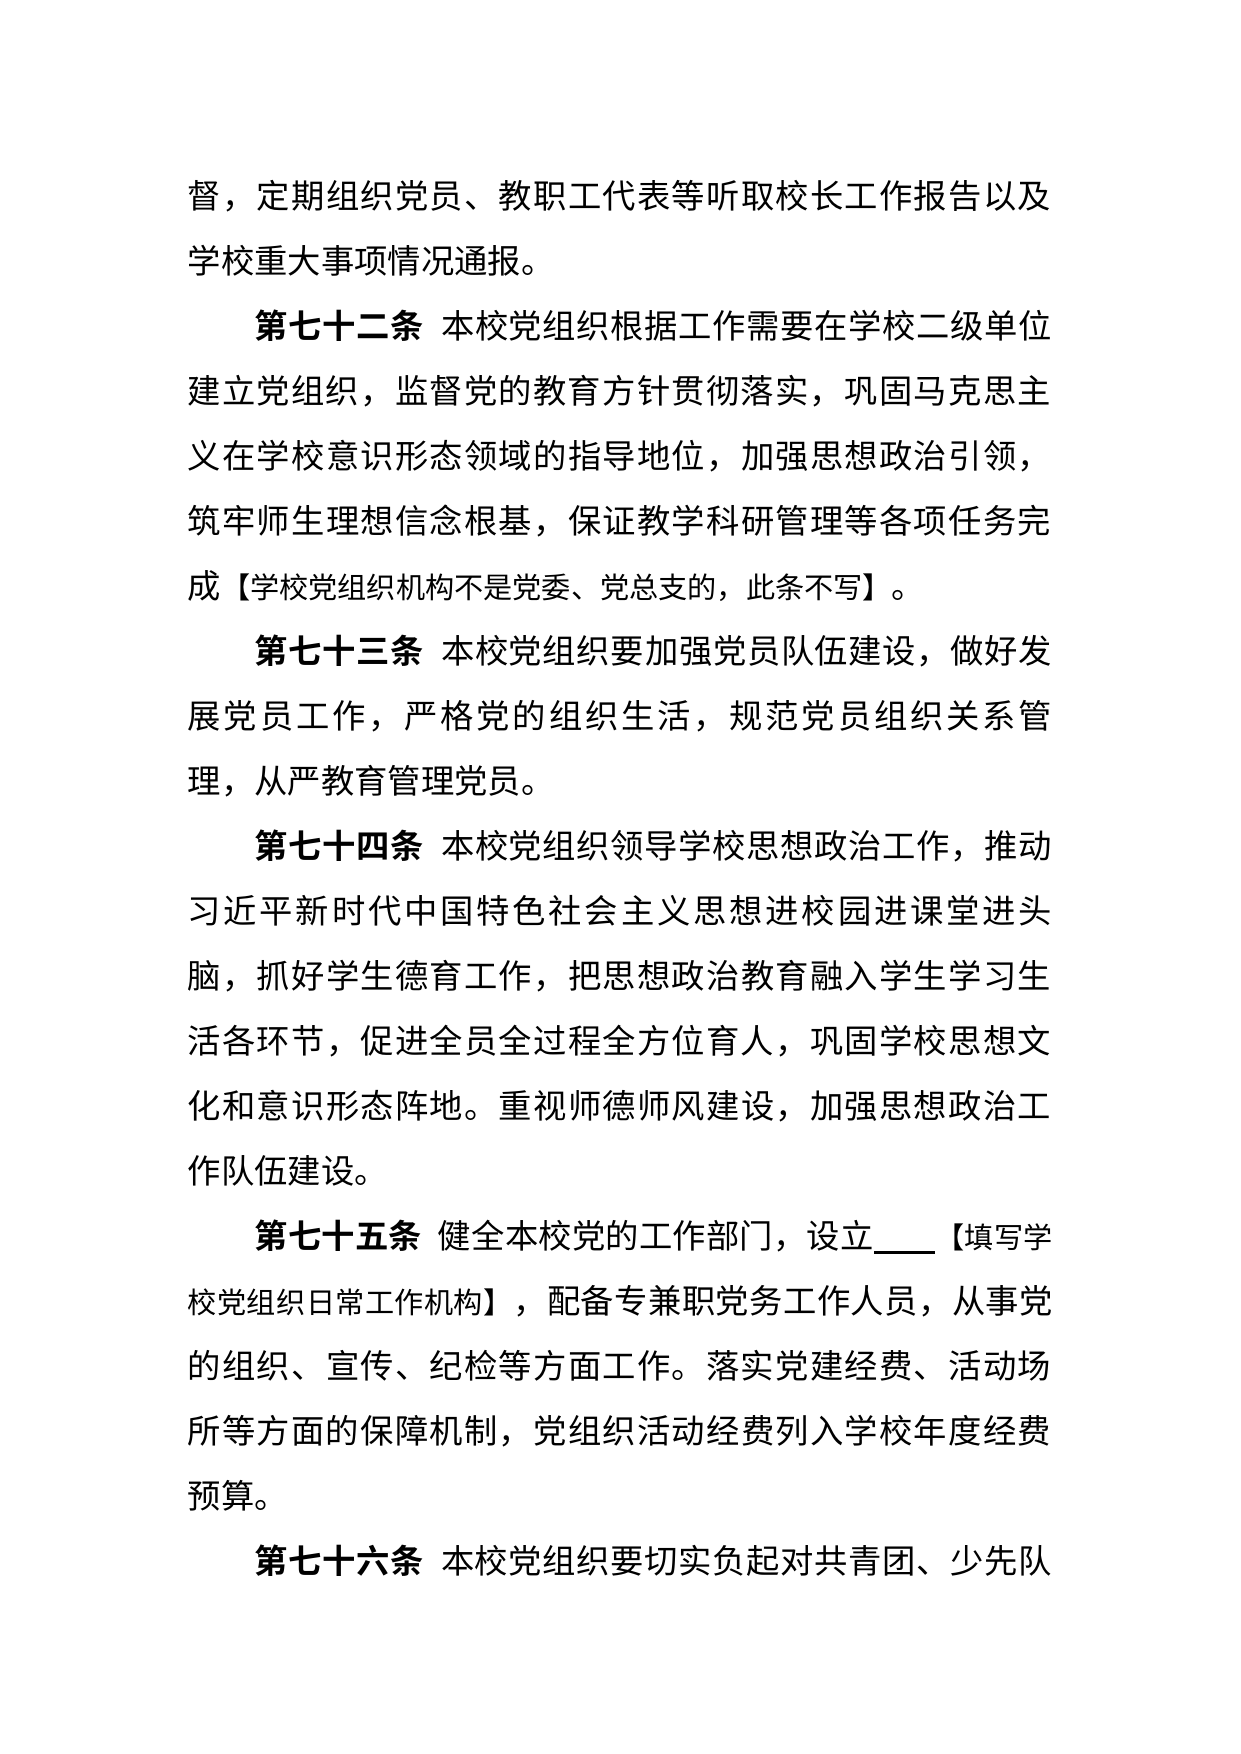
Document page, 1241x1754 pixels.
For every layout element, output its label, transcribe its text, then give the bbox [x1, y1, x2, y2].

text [187, 162, 1053, 292]
text 第七十二条 本校党组织根据工作需要在学校二级单位建立党组织，监督党的教育方针贯彻落实，巩固马克思主义在学校意识形态领域的指导地位，加强思想政治引领，筑牢师生理想信念根基，保证教学科研管理等各项任务完成【学校党组织机构不是党委、党总支的，此条不写】。 [187, 292, 1053, 617]
text 第七十四条 本校党组织领导学校思想政治工作，推动习近平新时代中国特色社会主义思想进校园进课堂进头脑，抓好学生德育工作，把思想政治教育融入学生学习生活各环节，促进全员全过程全方位育人，巩固学校思想文化和意识形态阵地。重视师德师风建设，加强思想政治工作队伍建设。 [187, 812, 1053, 1202]
text 第七十五条 健全本校党的工作部门，设立 【填写学校党组织日常工作机构】，配备专兼职党务工作人员，从事党的组织、宣传、纪检等方面工作。落实党建经费、活动场所等方面的保障机制，党组织活动经费列入学校年度经费预算。 [187, 1202, 1053, 1527]
text 第七十三条 本校党组织要加强党员队伍建设，做好发展党员工作，严格党的组织生活，规范党员组织关系管理，从严教育管理党员。 [187, 617, 1053, 812]
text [187, 1527, 1053, 1592]
